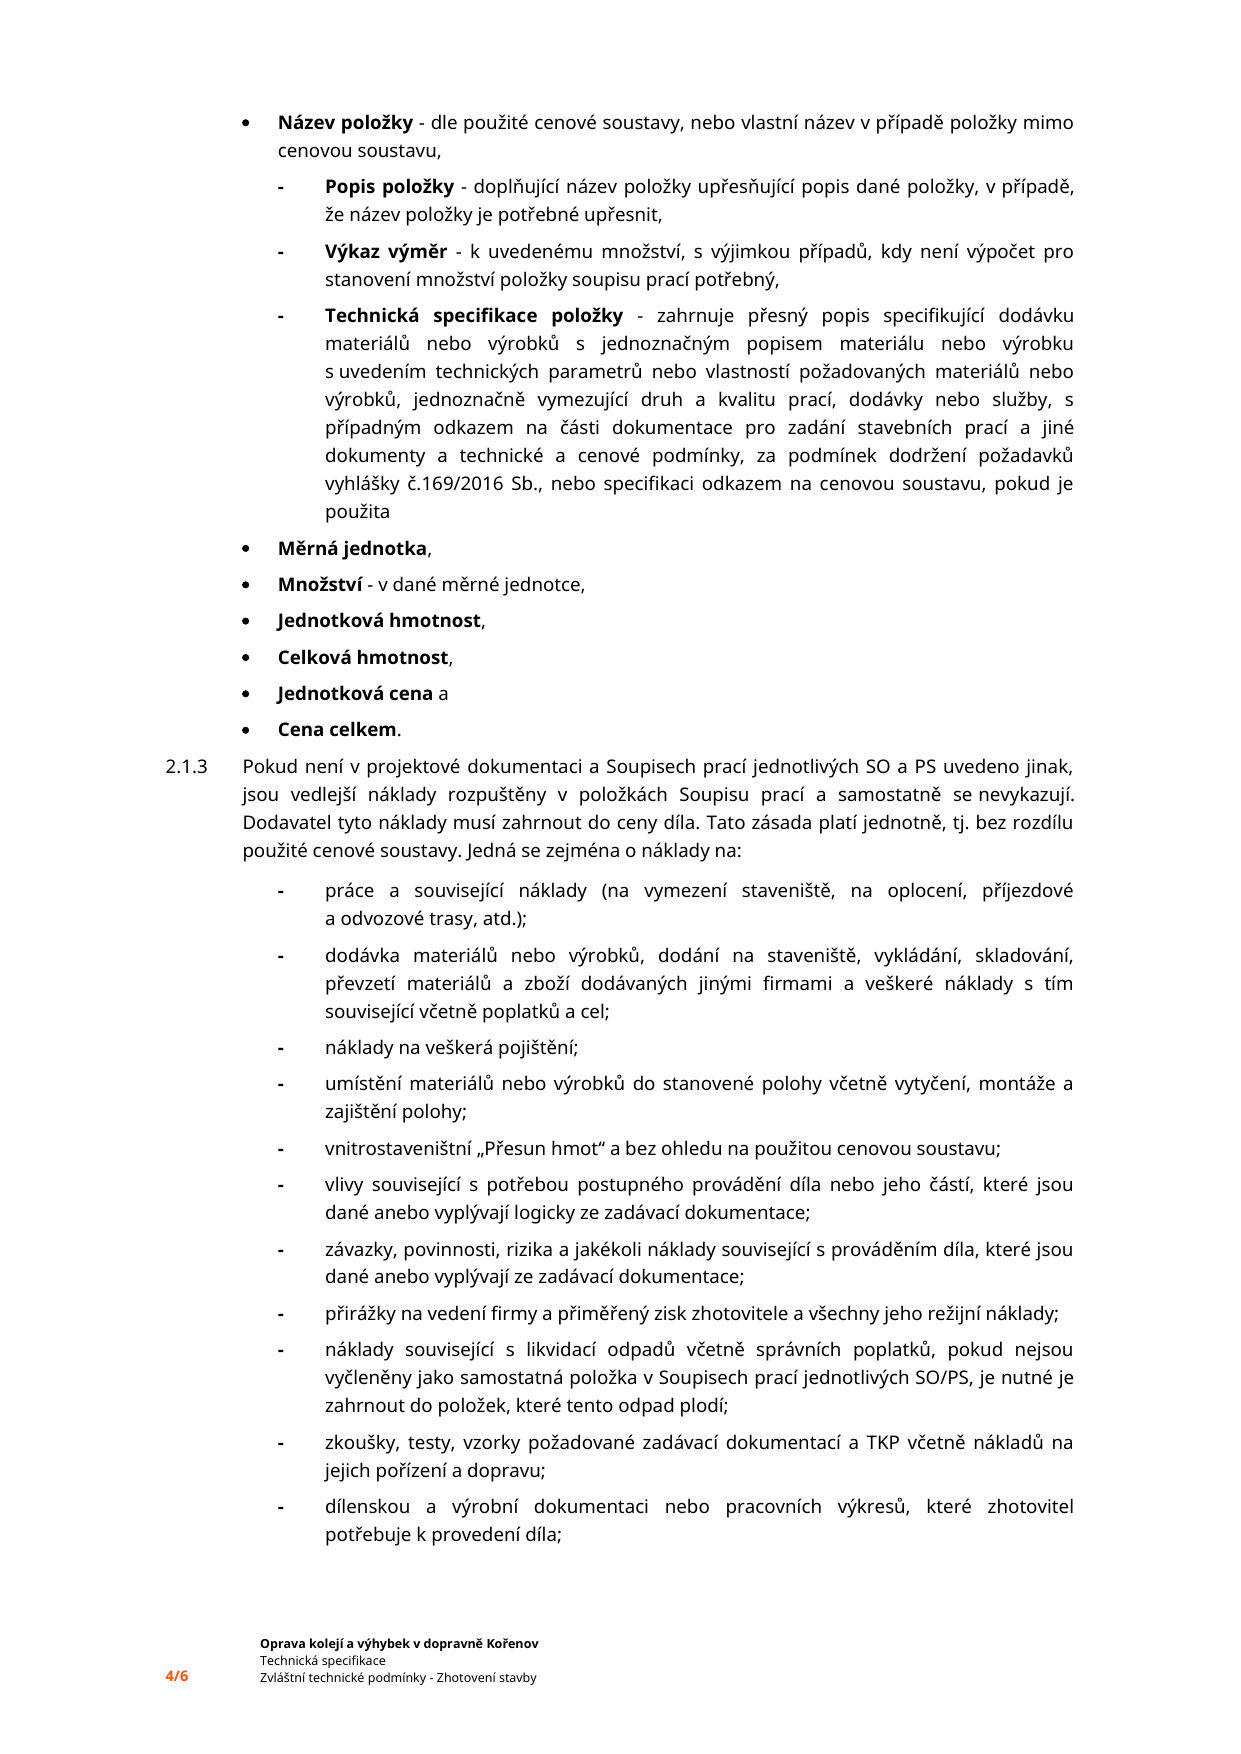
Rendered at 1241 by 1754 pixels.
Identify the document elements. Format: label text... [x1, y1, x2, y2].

text Výkaz výměr - k uvedenému množství, s výjimkou případů, kdy není výpočet pro stanovení množství položky soupisu prací potřebný, [278, 238, 1075, 292]
text náklady na veškerá pojištění; [278, 1034, 1075, 1060]
text Celková hmotnost, [242, 644, 1075, 669]
text Množství - v dané měrné jednotce, [242, 571, 1075, 597]
text vlivy související s potřebou postupného provádění díla nebo jeho částí, které jsou dané anebo vyplývají logicky ze zadávací dokumentace; [278, 1171, 1075, 1225]
text Měrná jednotka, [242, 535, 1075, 560]
text přirážky na vedení firmy a přiměřený zisk zhotovitele a všechny jeho režijní náklady; [278, 1300, 1075, 1326]
text Jednotková hmotnost, [242, 608, 1075, 633]
text umístění materiálů nebo výrobků do stanovené polohy včetně vytyčení, montáže a zajištění polohy; [278, 1071, 1075, 1124]
text dílenskou a výrobní dokumentaci nebo pracovních výkresů, které zhotovitel potřebuje k provedení díla; [278, 1493, 1075, 1547]
text zkoušky, testy, vzorky požadované zadávací dokumentací a TKP včetně nákladů na jejich pořízení a dopravu; [278, 1429, 1075, 1482]
text náklady související s likvidací odpadů včetně správních poplatků, pokud nejsou vyčleněny jako samostatná položka v Soupisech prací jednotlivých SO/PS, je nutné je zahrnout do položek, které tento odpad plodí; [278, 1337, 1075, 1418]
text Popis položky - doplňující název položky upřesňující popis dané položky, v případě, že název položky je potřebné upřesnit, [278, 174, 1075, 227]
text Cena celkem. [242, 717, 1075, 742]
text Název položky - dle použité cenové soustavy, nebo vlastní název v případě položky mimo cenovou soustavu, [242, 109, 1075, 163]
text Jednotková cena a [242, 680, 1075, 706]
text Technická specifikace položky - zahrnuje přesný popis specifikující dodávku materiálů nebo výrobků s jednoznačným popisem materiálu nebo výrobku s uvedením technických parametrů nebo vlastností požadovaných materiálů nebo výrobků, jednoznačně vymezující druh a kvalitu prací, dodávky nebo služby, s případným odkazem na části dokumentace pro zadání stavebních prací a jiné dokumenty a technické a cenové podmínky, za podmínek dodržení požadavků vyhlášky č.169/2016 Sb., nebo specifikaci odkazem na cenovou soustavu, pokud je použita [278, 302, 1075, 524]
text závazky, povinnosti, rizika a jakékoli náklady související s prováděním díla, které jsou dané anebo vyplývají ze zadávací dokumentace; [278, 1236, 1075, 1289]
text dodávka materiálů nebo výrobků, dodání na staveniště, vykládání, skladování, převzetí materiálů a zboží dodávaných jinými firmami a veškeré náklady s tím související včetně poplatků a cel; [278, 942, 1075, 1023]
text vnitrostaveništní „Přesun hmot“ a bez ohledu na použitou cenovou soustavu; [278, 1135, 1075, 1161]
text Pokud není v projektové dokumentaci a Soupisech prací jednotlivých SO a PS uvedeno jinak, jsou vedlejší náklady rozpuštěny v položkách Soupisu prací a samostatně se nevykazují. Dodavatel tyto náklady musí zahrnout do ceny díla. Tato zásada platí jednotně, tj. bez rozdílu použité cenové soustavy. Jedná se zejména o náklady na: [165, 753, 1075, 863]
text práce a související náklady (na vymezení staveniště, na oplocení, příjezdové a odvozové trasy, atd.); [278, 878, 1075, 931]
